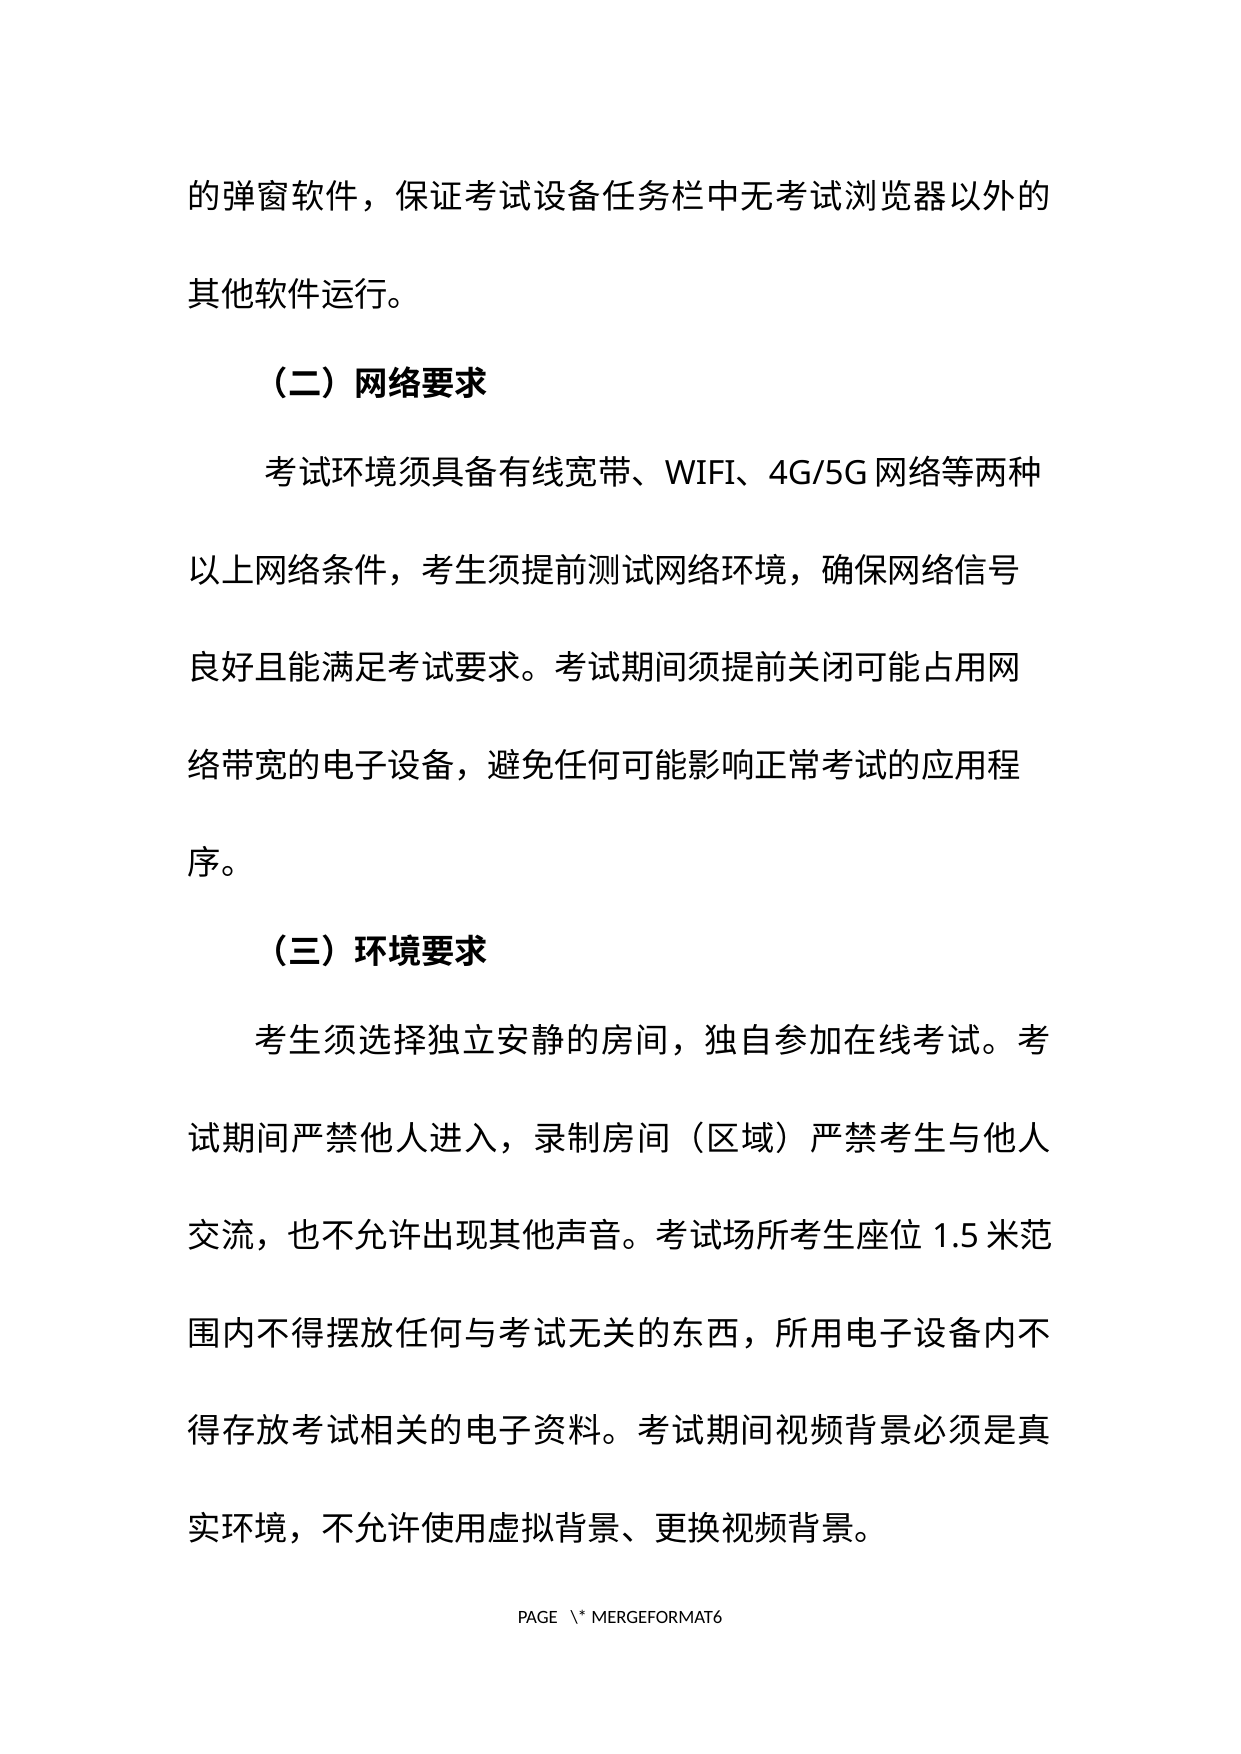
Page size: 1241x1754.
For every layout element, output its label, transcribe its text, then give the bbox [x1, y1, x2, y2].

text 考生须选择独立安静的房间，独自参加在线考试。考试期间严禁他人进入，录制房间（区域）严禁考生与他人交流，也不允许出现其他声音。考试场所考生座位1.5米范围内不得摆放任何与考试无关的东西，所用电子设备内不得存放考试相关的电子资料。考试期间视频背景必须是真实环境，不允许使用虚拟背景、更换视频背景。 [187, 1006, 1053, 1558]
text （三）环境要求 [187, 917, 1053, 982]
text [187, 162, 1053, 324]
text 考试环境须具备有线宽带、WIFI、4G/5G网络等两种以上网络条件，考生须提前测试网络环境，确保网络信号良好且能满足考试要求。考试期间须提前关闭可能占用网络带宽的电子设备，避免任何可能影响正常考试的应用程序。 [187, 438, 1053, 893]
text （二）网络要求 [187, 348, 1053, 413]
